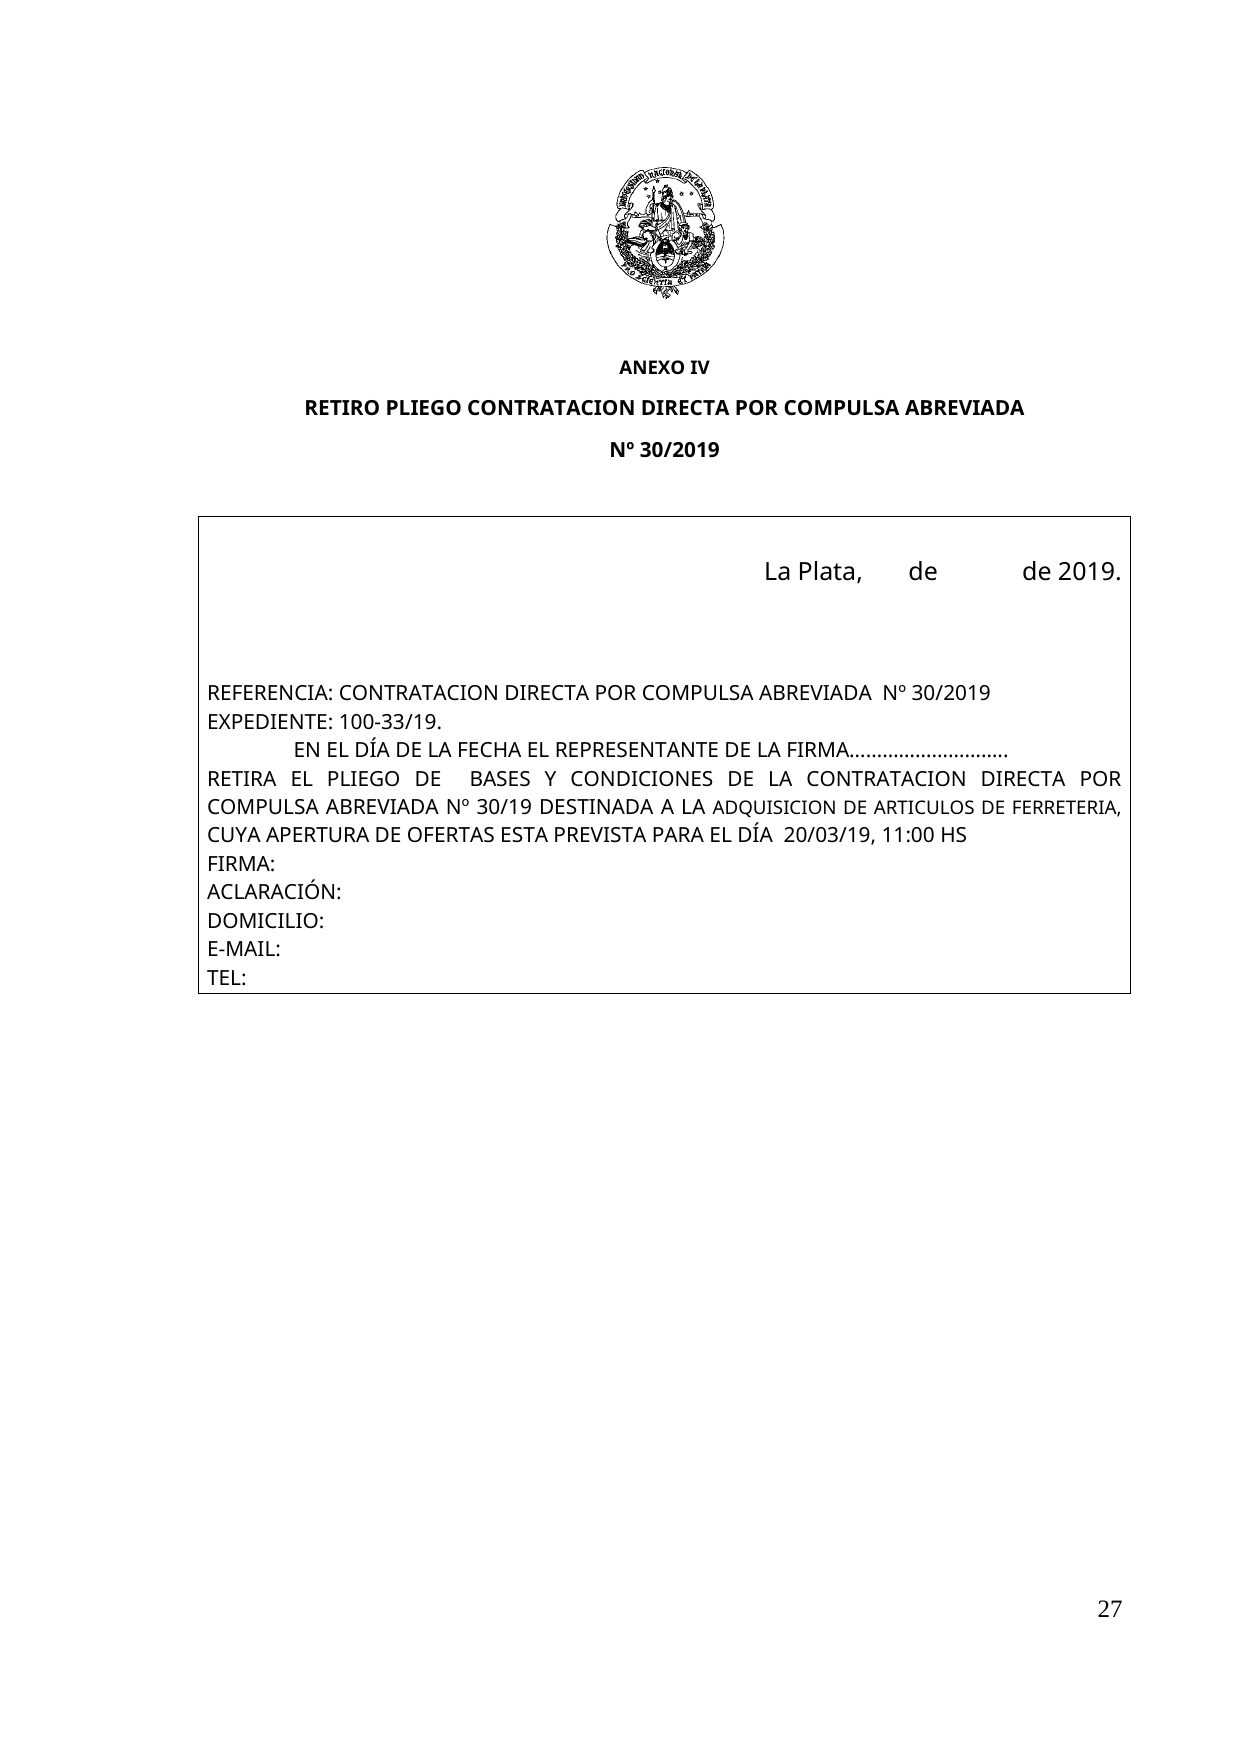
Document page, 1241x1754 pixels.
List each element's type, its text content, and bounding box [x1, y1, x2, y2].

text RETIRO PLIEGO CONTRATACION DIRECTA POR COMPULSA ABREVIADA [207, 393, 1122, 421]
text Nº 30/2019 [207, 435, 1122, 464]
text REFERENCIA: contratacion directa POR COMPULSA ABREVIADA Nº 30/2019 [207, 678, 1122, 707]
text RETIRA EL Pliego de Bases y Condiciones DE la contratacion directa por compulsa abreviada Nº 30/19 DESTINADA A la ADQUISICION DE ARTICULOS DE FERRETERIA, cuya apertura de ofertas esta prevista para el DÍA 20/03/19, 11:00 HS [207, 764, 1122, 849]
text E-MAIL: [207, 934, 1122, 960]
text En el día de la FECHA EL REPRESENTANTE DE LA FIRMA……………………….. [207, 735, 1122, 764]
text ACLARACIÓN: [207, 877, 1122, 906]
text TEL: [199, 960, 1130, 993]
picture [589, 161, 740, 302]
text EXPEDIENTE: 100-33/19. [207, 707, 1122, 735]
text FIRMA: [207, 849, 1122, 877]
text ANEXO IV [207, 354, 1122, 380]
text La Plata, de de 2019. [207, 553, 1122, 587]
text DOMICILIO: [207, 906, 1122, 934]
